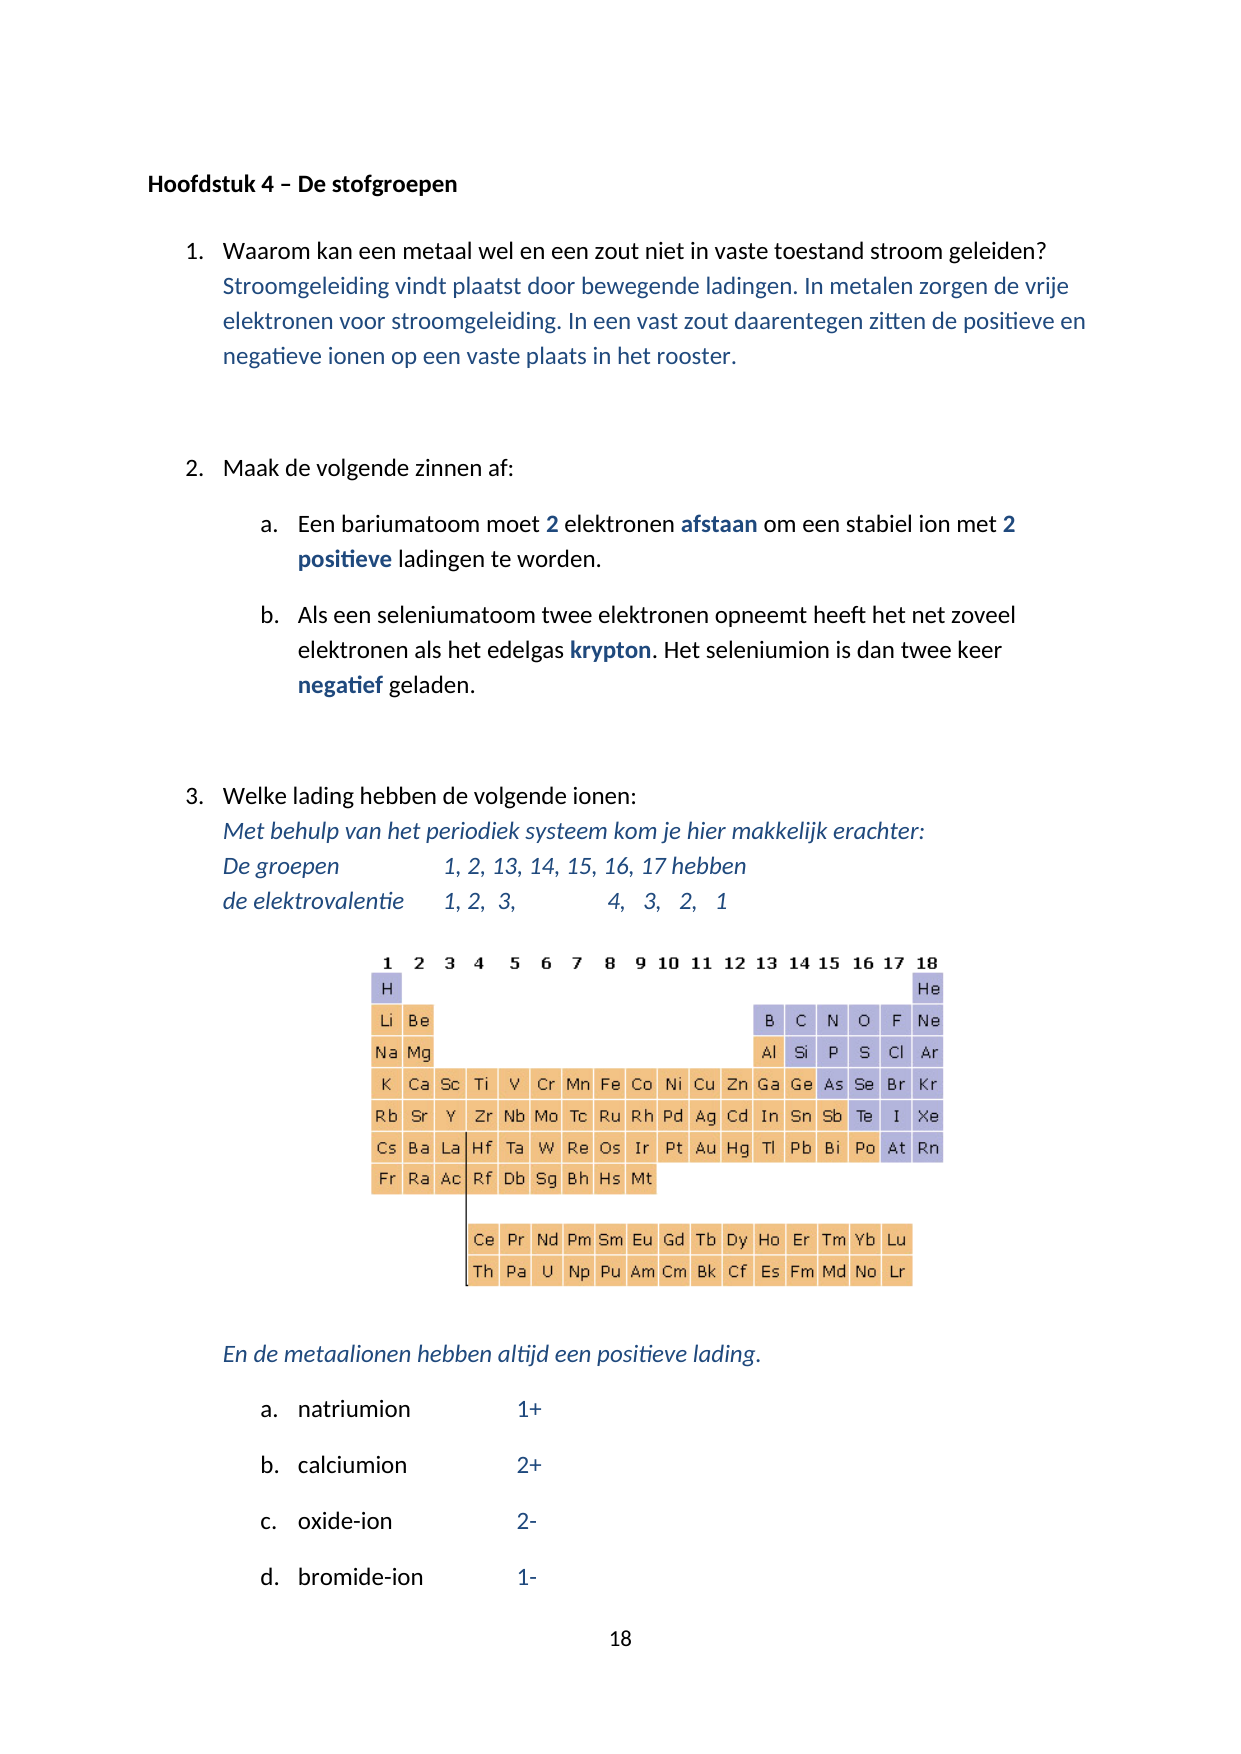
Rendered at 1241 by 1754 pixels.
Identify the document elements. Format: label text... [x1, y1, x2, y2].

list Een bariumatoom moet 2 elektronen afstaan om een stabiel ion met 2 positieve ladingen te worden. [260, 508, 1092, 573]
list calciumion 2+ [260, 1449, 1092, 1480]
list natriumion 1+ [260, 1394, 1092, 1424]
picture [360, 941, 955, 1313]
list Maak de volgende zinnen af: [185, 452, 1092, 483]
list oxide-ion 2- [260, 1505, 1092, 1536]
list Waarom kan een metaal wel en een zout niet in vaste toestand stroom geleiden? Stroomgeleiding vindt plaatst door bewegende ladingen. In metalen zorgen de vrije elektronen voor stroomgeleiding. In een vast zout daarentegen zitten de positieve en negatieve ionen op een vaste plaats in het rooster. [185, 235, 1092, 371]
list En de metaalionen hebben altijd een positieve lading. [223, 1338, 1092, 1368]
subtitle Hoofdstuk 4 – De stofgroepen [148, 168, 1092, 231]
list bromide-ion 1- [260, 1561, 1092, 1592]
list Welke lading hebben de volgende ionen: Met behulp van het periodiek systeem kom je hier makkelijk erachter: De groepen 1, 2, 13, 14, 15, 16, 17 hebben de elektrovalentie 1, 2, 3, 4, 3, 2, 1 [185, 780, 1092, 916]
list Als een seleniumatoom twee elektronen opneemt heeft het net zoveel elektronen als het edelgas krypton. Het seleniumion is dan twee keer negatief geladen. [260, 599, 1092, 699]
